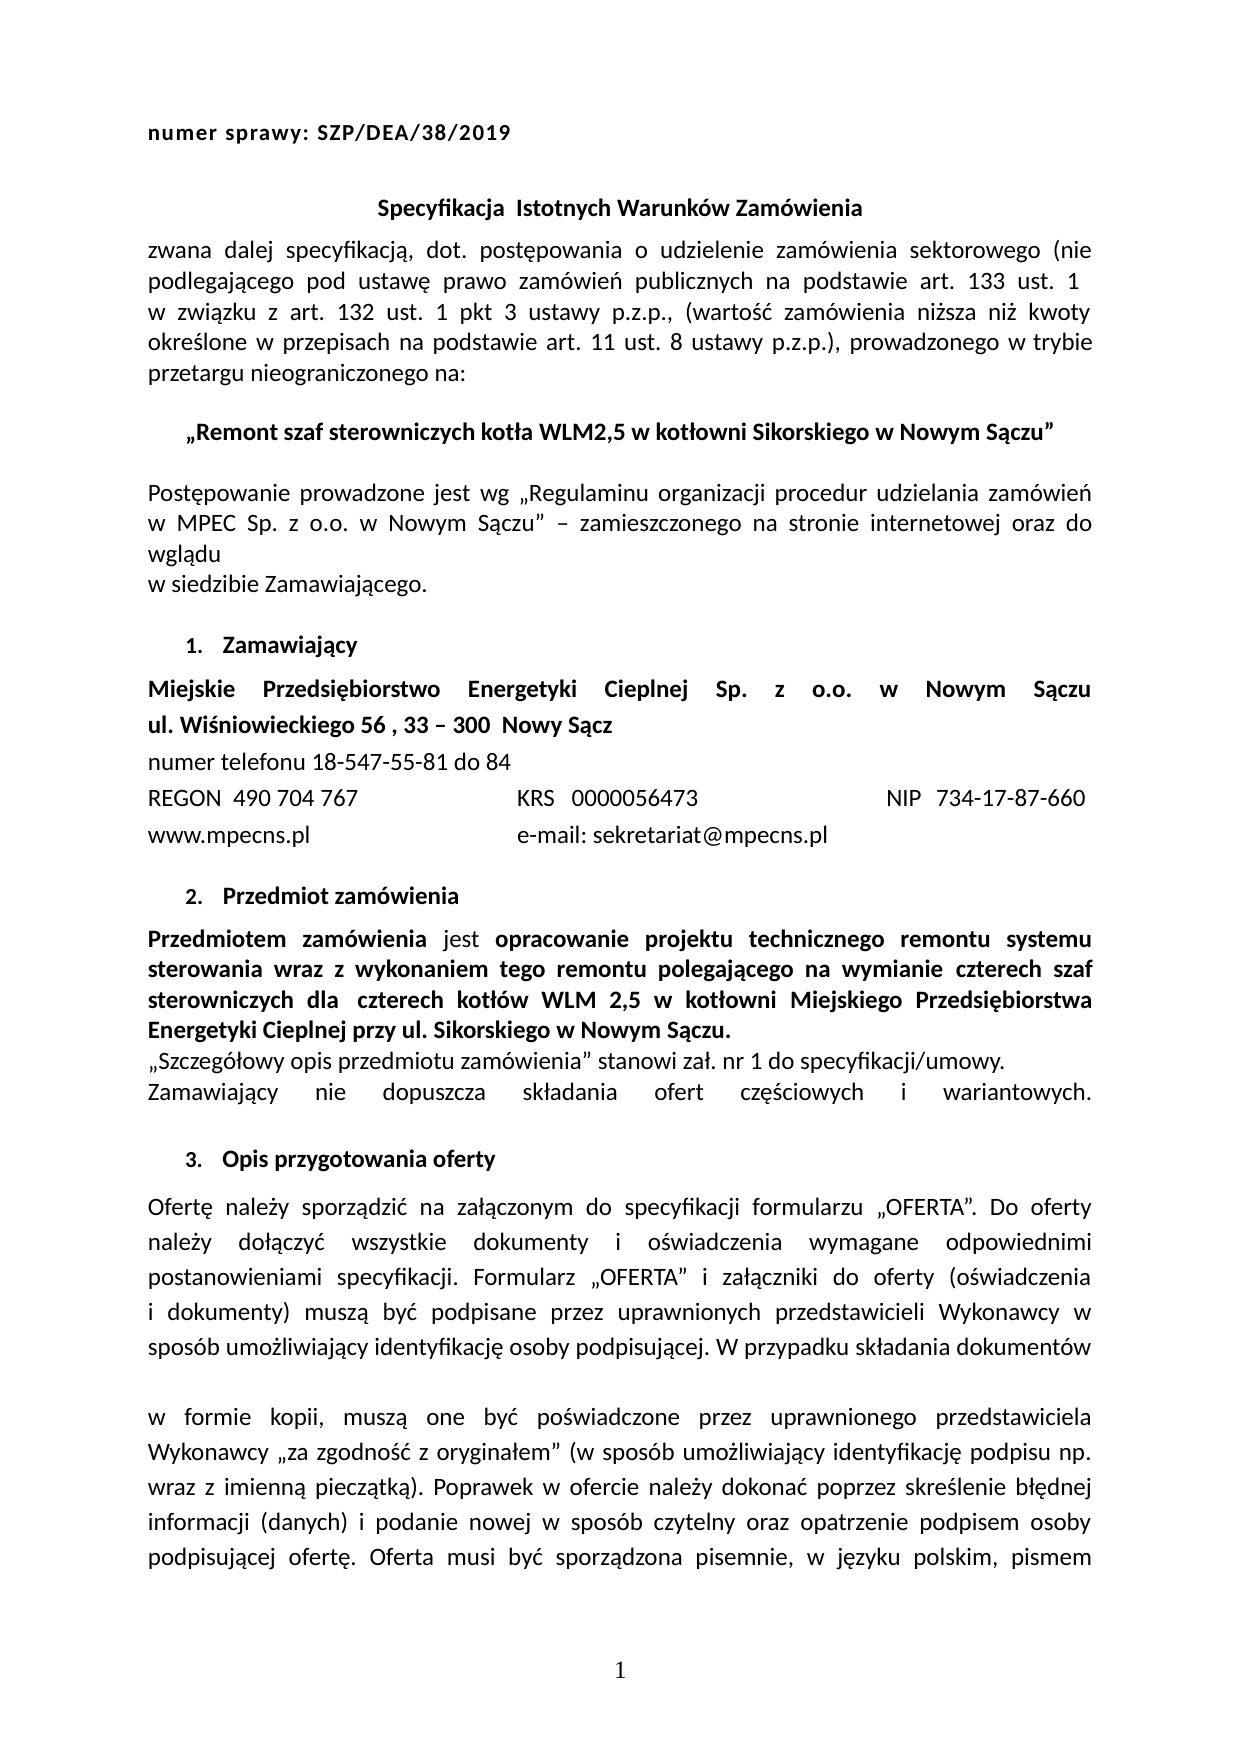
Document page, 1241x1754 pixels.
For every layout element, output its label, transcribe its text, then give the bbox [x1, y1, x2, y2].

list Przedmiot zamówienia [185, 880, 1093, 911]
text Miejskie Przedsiębiorstwo Energetyki Cieplnej Sp. z o.o. w Nowym Sączu ul. Wiśniowieckiego 56 , 33 – 300 Nowy Sącz [148, 673, 1093, 740]
subtitle numer sprawy: SZP/DEA/38/2019 [148, 118, 1093, 146]
list Zamawiający [185, 630, 1093, 660]
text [148, 1191, 1093, 1571]
text Przedmiotem zamówienia jest opracowanie projektu technicznego remontu systemu sterowania wraz z wykonaniem tego remontu polegającego na wymianie czterech szaf sterowniczych dla czterech kotłów WLM 2,5 w kotłowni Miejskiego Przedsiębiorstwa Energetyki Cieplnej przy ul. Sikorskiego w Nowym Sączu. [148, 923, 1093, 1045]
text Postępowanie prowadzone jest wg „Regulaminu organizacji procedur udzielania zamówień w MPEC Sp. z o.o. w Nowym Sączu” – zamieszczonego na stronie internetowej oraz do wglądu w siedzibie Zamawiającego. [148, 477, 1093, 599]
subtitle REGON 490 704 767 KRS 0000056473 NIP 734-17-87-660 [148, 782, 1093, 813]
text numer telefonu 18-547-55-81 do 84 [148, 746, 1093, 776]
text zwana dalej specyfikacją, dot. postępowania o udzielenie zamówienia sektorowego (nie podlegającego pod ustawę prawo zamówień publicznych na podstawie art. 133 ust. 1 w związku z art. 132 ust. 1 pkt 3 ustawy p.z.p., (wartość zamówienia niższa niż kwoty określone w przepisach na podstawie art. 11 ust. 8 ustawy p.z.p.), prowadzonego w trybie przetargu nieograniczonego na: [148, 235, 1093, 387]
text www.mpecns.pl e-mail: sekretariat@mpecns.pl [148, 819, 1093, 849]
subtitle Specyfikacja Istotnych Warunków Zamówienia [148, 192, 1093, 222]
text Zamawiający nie dopuszcza składania ofert częściowych i wariantowych. [148, 1076, 1093, 1139]
text „Szczegółowy opis przedmiotu zamówienia” stanowi zał. nr 1 do specyfikacji/umowy. [148, 1045, 1093, 1076]
list Opis przygotowania oferty [185, 1143, 1093, 1174]
text „Remont szaf sterowniczych kotła WLM2,5 w kotłowni Sikorskiego w Nowym Sączu” [148, 416, 1093, 447]
